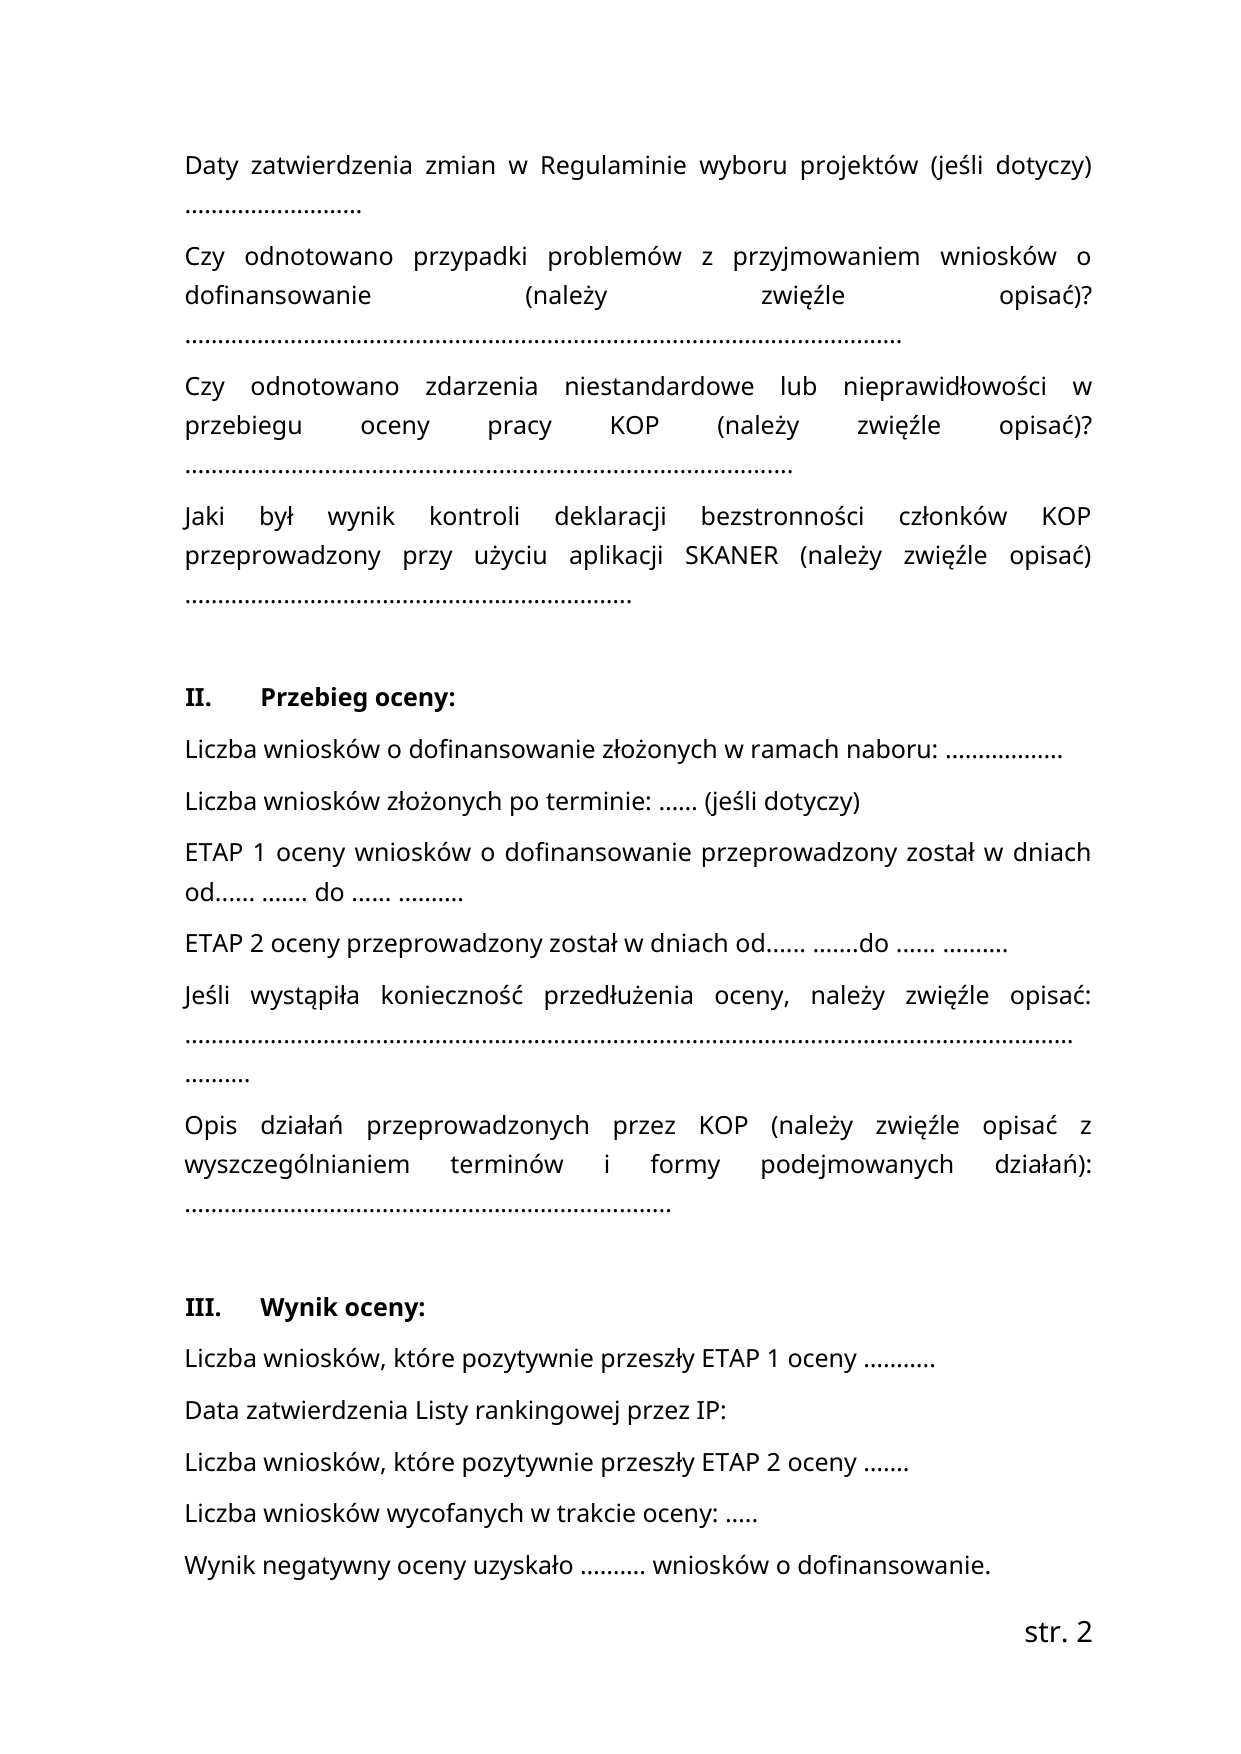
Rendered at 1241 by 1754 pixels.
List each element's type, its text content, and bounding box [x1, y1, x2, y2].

text Opis działań przeprowadzonych przez KOP (należy zwięźle opisać z wyszczególnianiem terminów i formy podejmowanych działań): ……………………………………………………………….. [184, 1108, 1093, 1220]
text Data zatwierdzenia Listy rankingowej przez IP: [184, 1393, 1093, 1427]
text Liczba wniosków o dofinansowanie złożonych w ramach naboru: ……………… [184, 732, 1093, 766]
text Czy odnotowano zdarzenia niestandardowe lub nieprawidłowości w przebiegu oceny pracy KOP (należy zwięźle opisać)? ……….................................................................................. [184, 368, 1093, 481]
list Przebieg oceny: [185, 680, 1093, 714]
text ETAP 2 oceny przeprowadzony został w dniach od...... …….do ...... ………. [184, 926, 1093, 960]
text Czy odnotowano przypadki problemów z przyjmowaniem wniosków o dofinansowanie (należy zwięźle opisać)? ………………………………………………………………………………………………. [184, 238, 1093, 351]
text Wynik negatywny oceny uzyskało ………. wniosków o dofinansowanie. [184, 1548, 1093, 1582]
text Liczba wniosków złożonych po terminie: …… (jeśli dotyczy) [184, 783, 1093, 817]
text Jeśli wystąpiła konieczność przedłużenia oceny, należy zwięźle opisać:………………………………………………………………………………………………………………………………. [184, 978, 1093, 1090]
text Liczba wniosków, które pozytywnie przeszły ETAP 1 oceny ……….. [184, 1341, 1093, 1375]
text Liczba wniosków, które pozytywnie przeszły ETAP 2 oceny ……. [184, 1444, 1093, 1478]
text Jaki był wynik kontroli deklaracji bezstronności członków KOP przeprowadzony przy użyciu aplikacji SKANER (należy zwięźle opisać)………………………………………………………….. [184, 498, 1093, 611]
text Liczba wniosków wycofanych w trakcie oceny: ….. [184, 1496, 1093, 1530]
list Wynik oceny: [185, 1289, 1093, 1323]
text Daty zatwierdzenia zmian w Regulaminie wyboru projektów (jeśli dotyczy) ……………………… [184, 148, 1093, 221]
text ETAP 1 oceny wniosków o dofinansowanie przeprowadzony został w dniach od...... ……. do ...... ………. [184, 835, 1093, 908]
